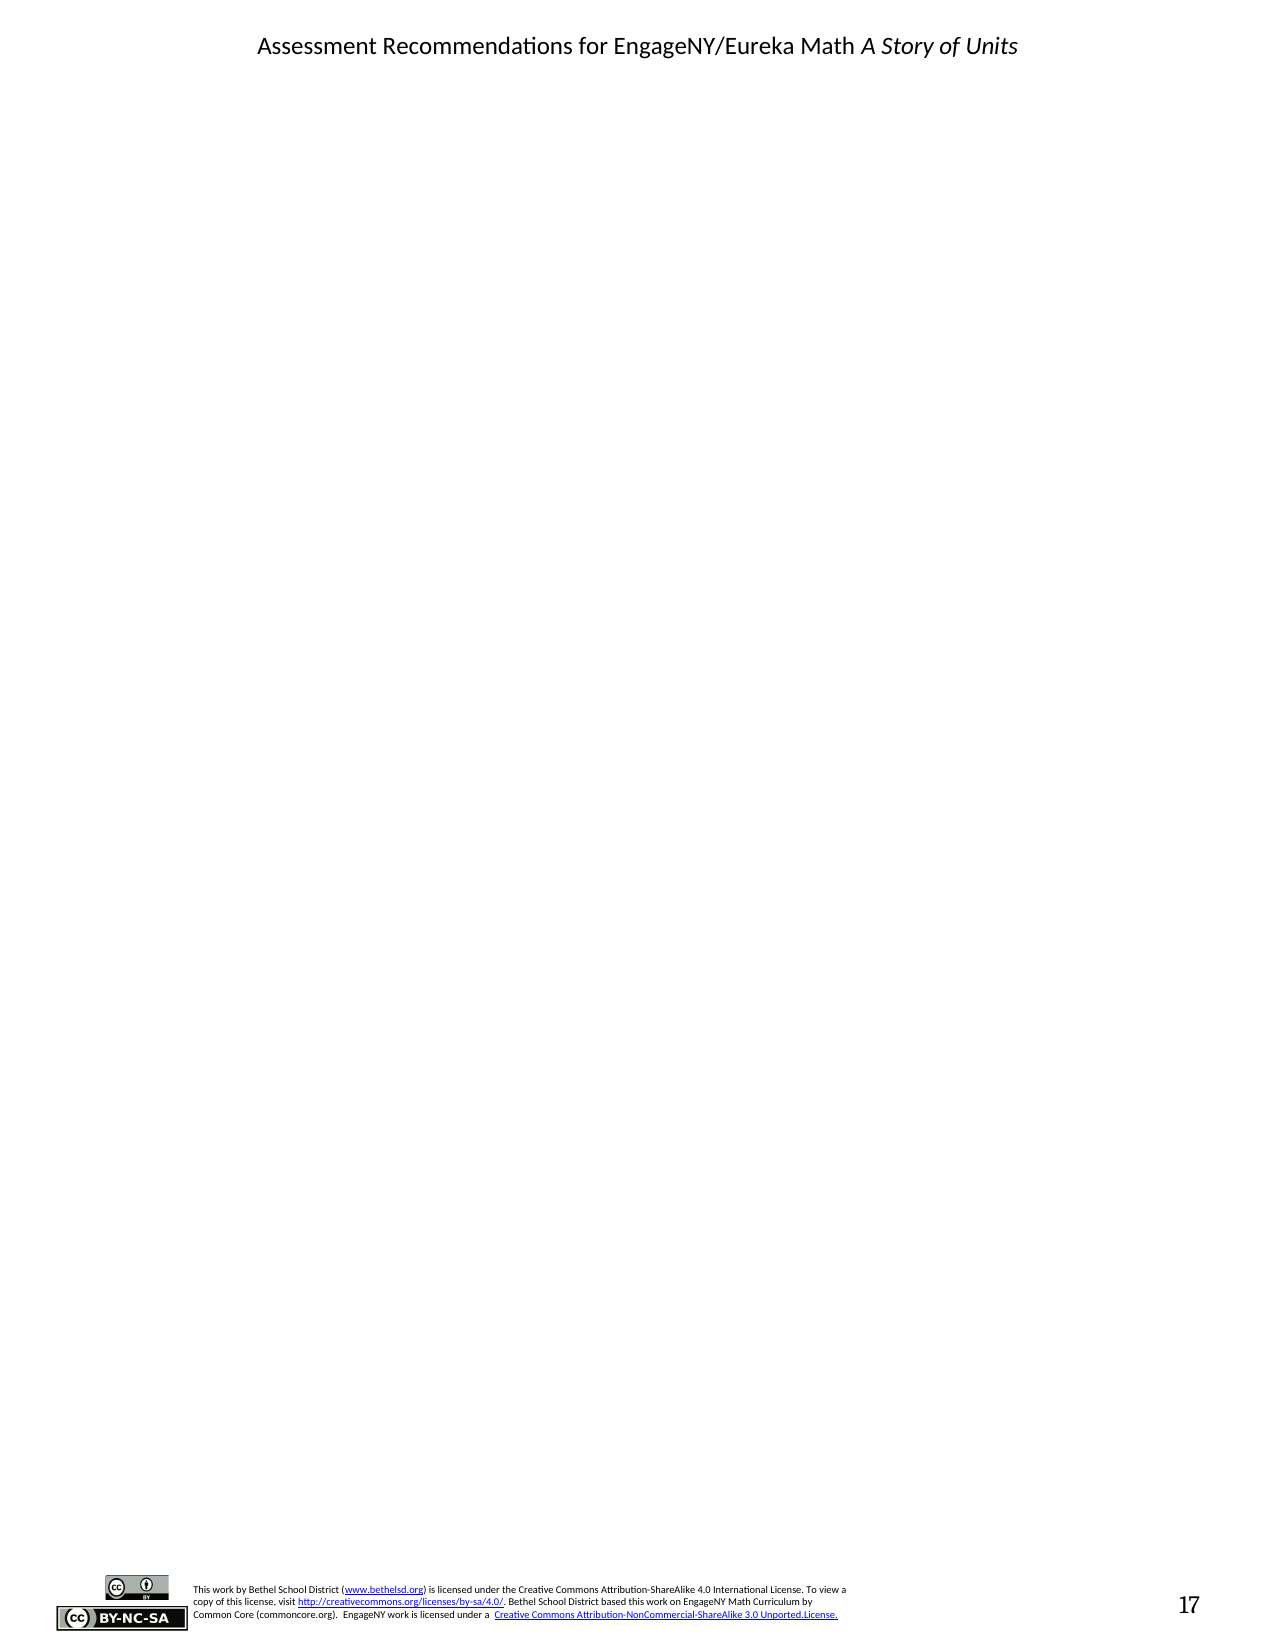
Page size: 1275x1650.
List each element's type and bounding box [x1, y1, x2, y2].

picture [56, 1606, 188, 1632]
